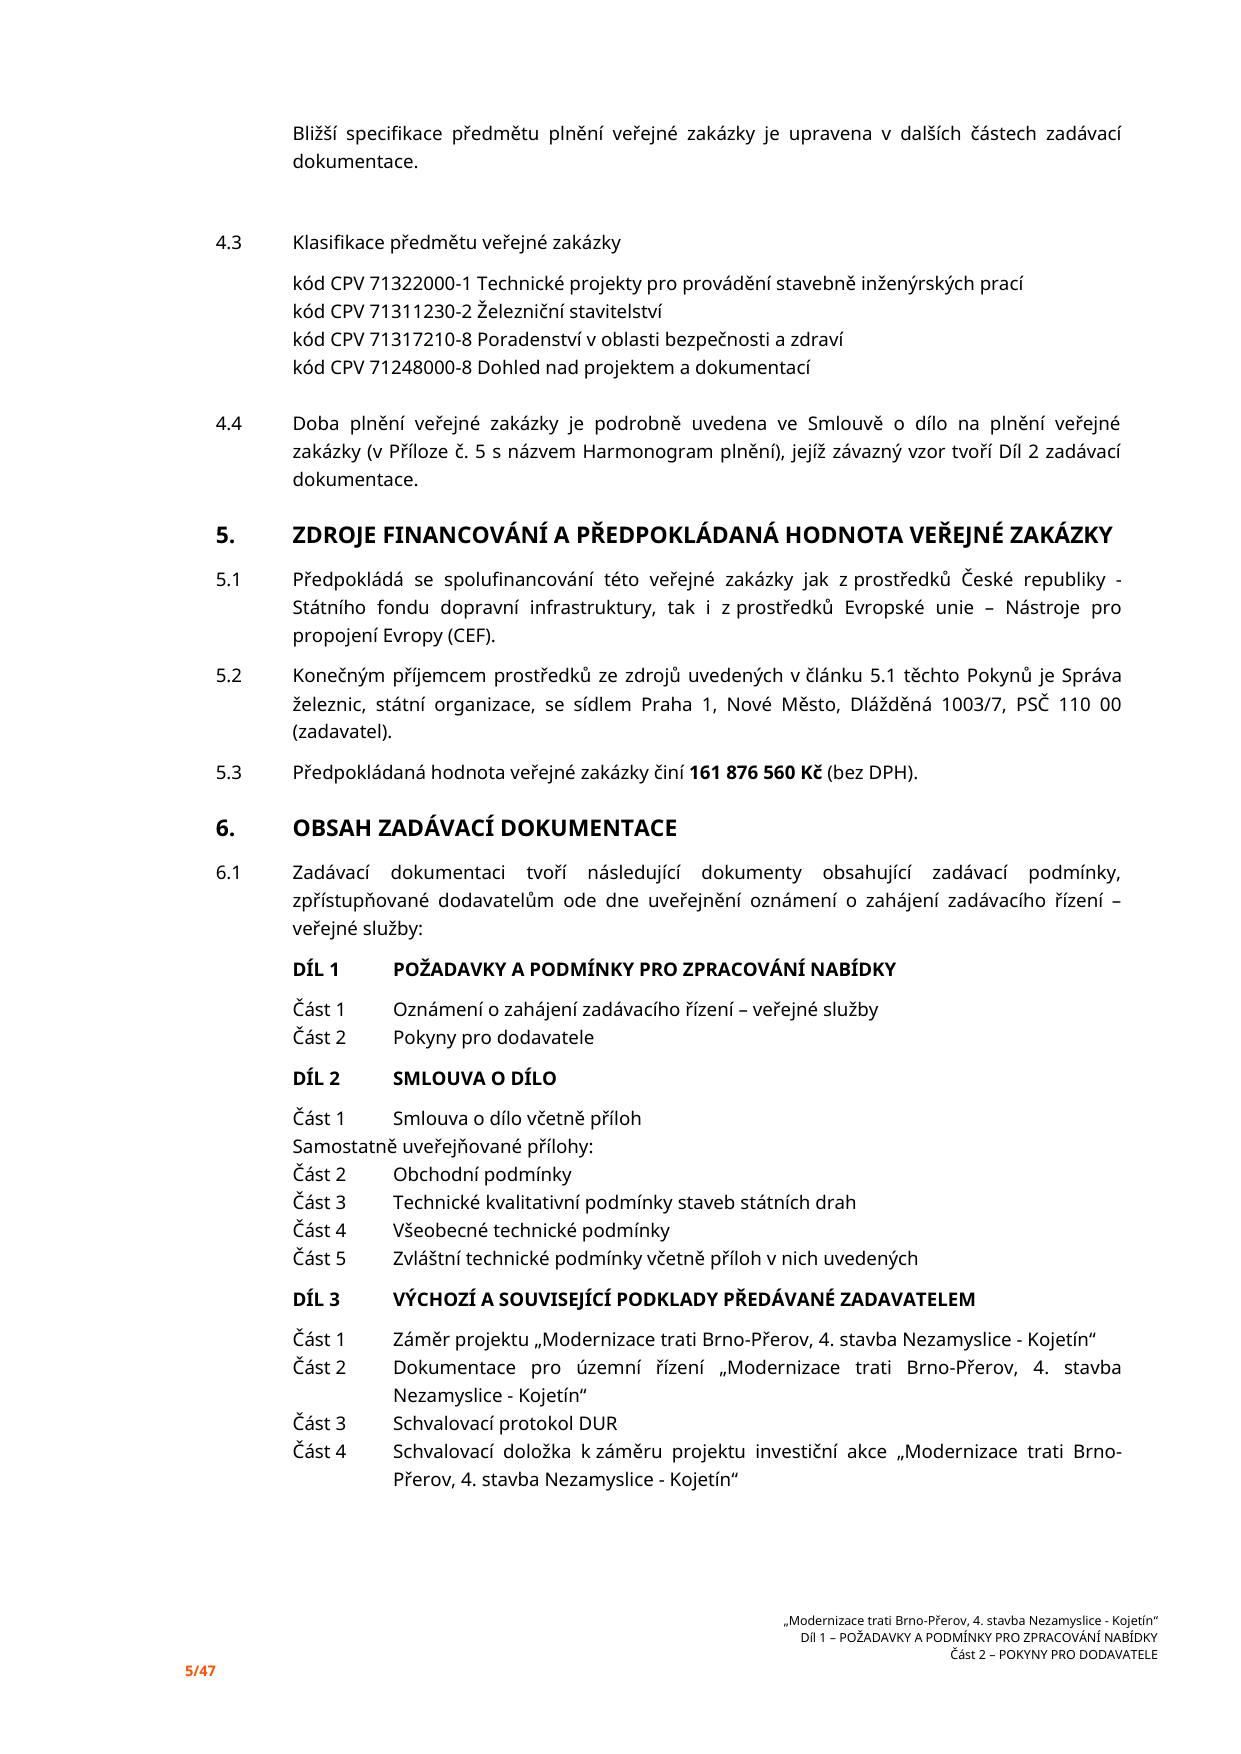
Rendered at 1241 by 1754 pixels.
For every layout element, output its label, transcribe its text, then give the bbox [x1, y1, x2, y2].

list Bližší specifikace předmětu plnění veřejné zakázky je upravena v dalších částech zadávací dokumentace. [292, 121, 1122, 174]
text Část 4 Všeobecné technické podmínky [292, 1217, 1122, 1243]
text Část 3 Technické kvalitativní podmínky staveb státních drah [292, 1189, 1122, 1215]
list kód CPV 71311230-2 Železniční stavitelství [292, 298, 1122, 324]
text Doba plnění veřejné zakázky je podrobně uvedena ve Smlouvě o dílo na plnění veřejné zakázky (v Příloze č. 5 s názvem Harmonogram plnění), jejíž závazný vzor tvoří Díl 2 zadávací dokumentace. [216, 410, 1122, 492]
text Předpokládá se spolufinancování této veřejné zakázky jak z prostředků České republiky - Státního fondu dopravní infrastruktury, tak i z prostředků Evropské unie – Nástroje pro propojení Evropy (CEF). [216, 566, 1122, 648]
text Část 2 Obchodní podmínky [292, 1161, 1122, 1187]
text Část 5 Zvláštní technické podmínky včetně příloh v nich uvedených [292, 1246, 1122, 1271]
text Zadávací dokumentaci tvoří následující dokumenty obsahující zadávací podmínky, zpřístupňované dodavatelům ode dne uveřejnění oznámení o zahájení zadávacího řízení – veřejné služby: [216, 859, 1122, 941]
list Samostatně uveřejňované přílohy: [292, 1133, 1122, 1159]
text ZDROJE FINANCOVÁNÍ a PŘEDPOKLÁDANÁ HODNOTA VEŘEJNÉ ZAKÁZKY [216, 519, 1122, 551]
text Část 4 Schvalovací doložka k záměru projektu investiční akce [292, 1439, 1122, 1492]
text DÍL 2 SMLOUVA O DÍLO [292, 1065, 1122, 1090]
text OBSAH ZADÁVACÍ DOKUMENTACE [216, 812, 1122, 844]
list kód CPV 71248000-8 Dohled nad projektem a dokumentací [292, 354, 1122, 380]
text Část 1 Oznámení o zahájení zadávacího řízení – veřejné služby [292, 996, 1122, 1022]
text Předpokládaná hodnota veřejné zakázky činí 161 876 560 Kč (bez DPH). [216, 759, 1122, 785]
text Část 2 Pokyny pro dodavatele [292, 1024, 1122, 1050]
text Část 1 Záměr projektu [292, 1327, 1122, 1352]
text DÍL 3 VÝCHOZÍ A SOUVISEJÍCÍ PODKLADY PŘEDÁVANÉ ZADAVATELEM [292, 1286, 1122, 1312]
list kód CPV 71317210-8 Poradenství v oblasti bezpečnosti a zdraví [292, 326, 1122, 352]
list kód CPV 71322000-1 Technické projekty pro provádění stavebně inženýrských prací [292, 270, 1122, 296]
text Část 1 Smlouva o dílo včetně příloh [292, 1105, 1122, 1131]
text Konečným příjemcem prostředků ze zdrojů uvedených v článku 5.1 těchto Pokynů je Správa železnic, státní organizace, se sídlem Praha 1, Nové Město, Dlážděná 1003/7, PSČ 110 00 (zadavatel). [216, 663, 1122, 744]
text DÍL 1 POŽADAVKY A PODMÍNKY PRO ZPRACOVÁNÍ NABÍDKY [292, 956, 1122, 981]
text Klasifikace předmětu veřejné zakázky [216, 230, 1122, 255]
text Část 2 Dokumentace pro územní řízení „Modernizace trati Brno-Přerov, 4. stavba Nezamyslice - Kojetín“ [292, 1354, 1122, 1408]
text Část 3 Schvalovací protokol DUR [292, 1411, 1122, 1436]
